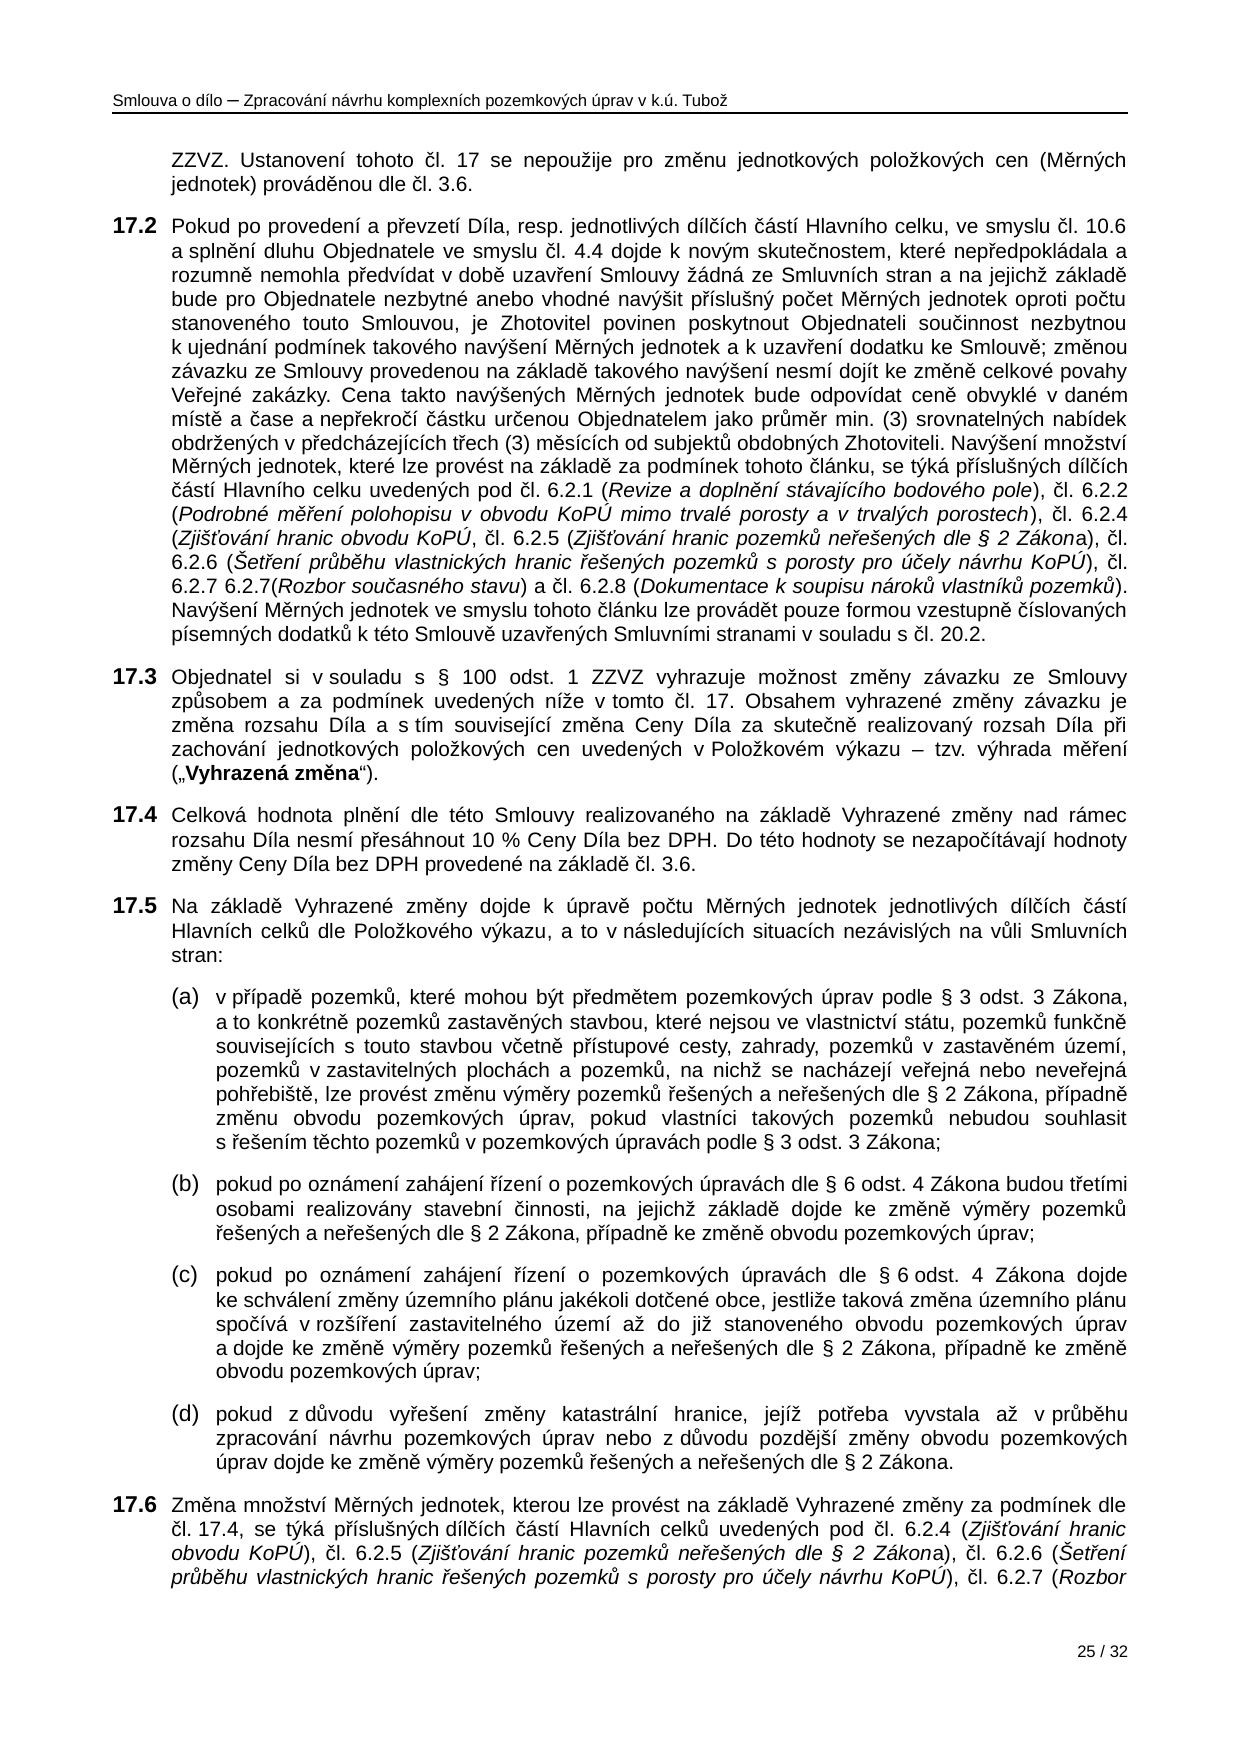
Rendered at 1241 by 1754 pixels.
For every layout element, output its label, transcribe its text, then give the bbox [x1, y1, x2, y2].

text Pokud po provedení a převzetí Díla, resp. jednotlivých dílčích částí Hlavního celku, ve smyslu čl. 10.6 a splnění dluhu Objednatele ve smyslu čl. 4.4 dojde k novým skutečnostem, které nepředpokládala a rozumně nemohla předvídat v době uzavření Smlouvy žádná ze Smluvních stran a na jejichž základě bude pro Objednatele nezbytné anebo vhodné navýšit příslušný počet Měrných jednotek oproti počtu stanoveného touto Smlouvou, je Zhotovitel povinen poskytnout Objednateli součinnost nezbytnou k ujednání podmínek takového navýšení Měrných jednotek a k uzavření dodatku ke Smlouvě; změnou závazku ze Smlouvy provedenou na základě takového navýšení nesmí dojít ke změně celkové povahy Veřejné zakázky. Cena takto navýšených Měrných jednotek bude odpovídat ceně obvyklé v daném místě a čase a nepřekročí částku určenou Objednatelem jako průměr min. (3) srovnatelných nabídek obdržených v předcházejících třech (3) měsících od subjektů obdobných Zhotoviteli. Navýšení množství Měrných jednotek, které lze provést na základě za podmínek tohoto článku, se týká příslušných dílčích částí Hlavního celku uvedených pod čl. 6.2.1 (Revize a doplnění stávajícího bodového pole), čl. 6.2.2 (Podrobné měření polohopisu v obvodu KoPÚ mimo trvalé porosty a v trvalých porostech), čl. 6.2.4 (Zjišťování hranic obvodu KoPÚ, čl. 6.2.5 (Zjišťování hranic pozemků neřešených dle § 2 Zákona), čl. 6.2.6 (Šetření průběhu vlastnických hranic řešených pozemků s porosty pro účely návrhu KoPÚ), čl. 6.2.7 (Rozbor současného stavu) a čl. 6.2.8 (Dokumentace k soupisu nároků vlastníků pozemků). Navýšení Měrných jednotek ve smyslu tohoto článku lze provádět pouze formou vzestupně číslovaných písemných dodatků k této Smlouvě uzavřených Smluvními stranami v souladu s čl. 20.2. [112, 212, 1128, 646]
text Objednatel si v souladu s § 100 odst. 1 ZZVZ vyhrazuje možnost změny závazku ze Smlouvy způsobem a za podmínek uvedených níže v tomto čl. 17. Obsahem vyhrazené změny závazku je změna rozsahu Díla a s tím související změna Ceny Díla za skutečně realizovaný rozsah Díla při zachování jednotkových položkových cen uvedených v Položkovém výkazu – tzv. výhrada měření („Vyhrazená změna“). [112, 663, 1128, 785]
list pokud po oznámení zahájení řízení o pozemkových úpravách dle § 6 odst. 4 Zákona dojde ke schválení změny územního plánu jakékoli dotčené obce, jestliže taková změna územního plánu spočívá v rozšíření zastavitelného území až do již stanoveného obvodu pozemkových úprav a dojde ke změně výměry pozemků řešených a neřešených dle § 2 Zákona, případně ke změně obvodu pozemkových úprav; [171, 1261, 1128, 1383]
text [112, 148, 1128, 196]
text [112, 1491, 1128, 1589]
text Na základě Vyhrazené změny dojde k úpravě počtu Měrných jednotek jednotlivých dílčích částí Hlavních celků dle Položkového výkazu, a to v následujících situacích nezávislých na vůli Smluvních stran: [112, 892, 1128, 967]
list pokud po oznámení zahájení řízení o pozemkových úpravách dle § 6 odst. 4 Zákona budou třetími osobami realizovány stavební činnosti, na jejichž základě dojde ke změně výměry pozemků řešených a neřešených dle § 2 Zákona, případně ke změně obvodu pozemkových úprav; [171, 1170, 1128, 1244]
list v případě pozemků, které mohou být předmětem pozemkových úprav podle § 3 odst. 3 Zákona, a to konkrétně pozemků zastavěných stavbou, které nejsou ve vlastnictví státu, pozemků funkčně souvisejících s touto stavbou včetně přístupové cesty, zahrady, pozemků v zastavěném území, pozemků v zastavitelných plochách a pozemků, na nichž se nacházejí veřejná nebo neveřejná pohřebiště, lze provést změnu výměry pozemků řešených a neřešených dle § 2 Zákona, případně změnu obvodu pozemkových úprav, pokud vlastníci takových pozemků nebudou souhlasit s řešením těchto pozemků v pozemkových úpravách podle § 3 odst. 3 Zákona; [171, 983, 1128, 1153]
text Celková hodnota plnění dle této Smlouvy realizovaného na základě Vyhrazené změny nad rámec rozsahu Díla nesmí přesáhnout 10 % Ceny Díla bez DPH. Do této hodnoty se nezapočítávají hodnoty změny Ceny Díla bez DPH provedené na základě čl. 3.6. [112, 801, 1128, 876]
list pokud z důvodu vyřešení změny katastrální hranice, jejíž potřeba vyvstala až v průběhu zpracování návrhu pozemkových úprav nebo z důvodu pozdější změny obvodu pozemkových úprav dojde ke změně výměry pozemků řešených a neřešených dle § 2 Zákona. [171, 1400, 1128, 1474]
